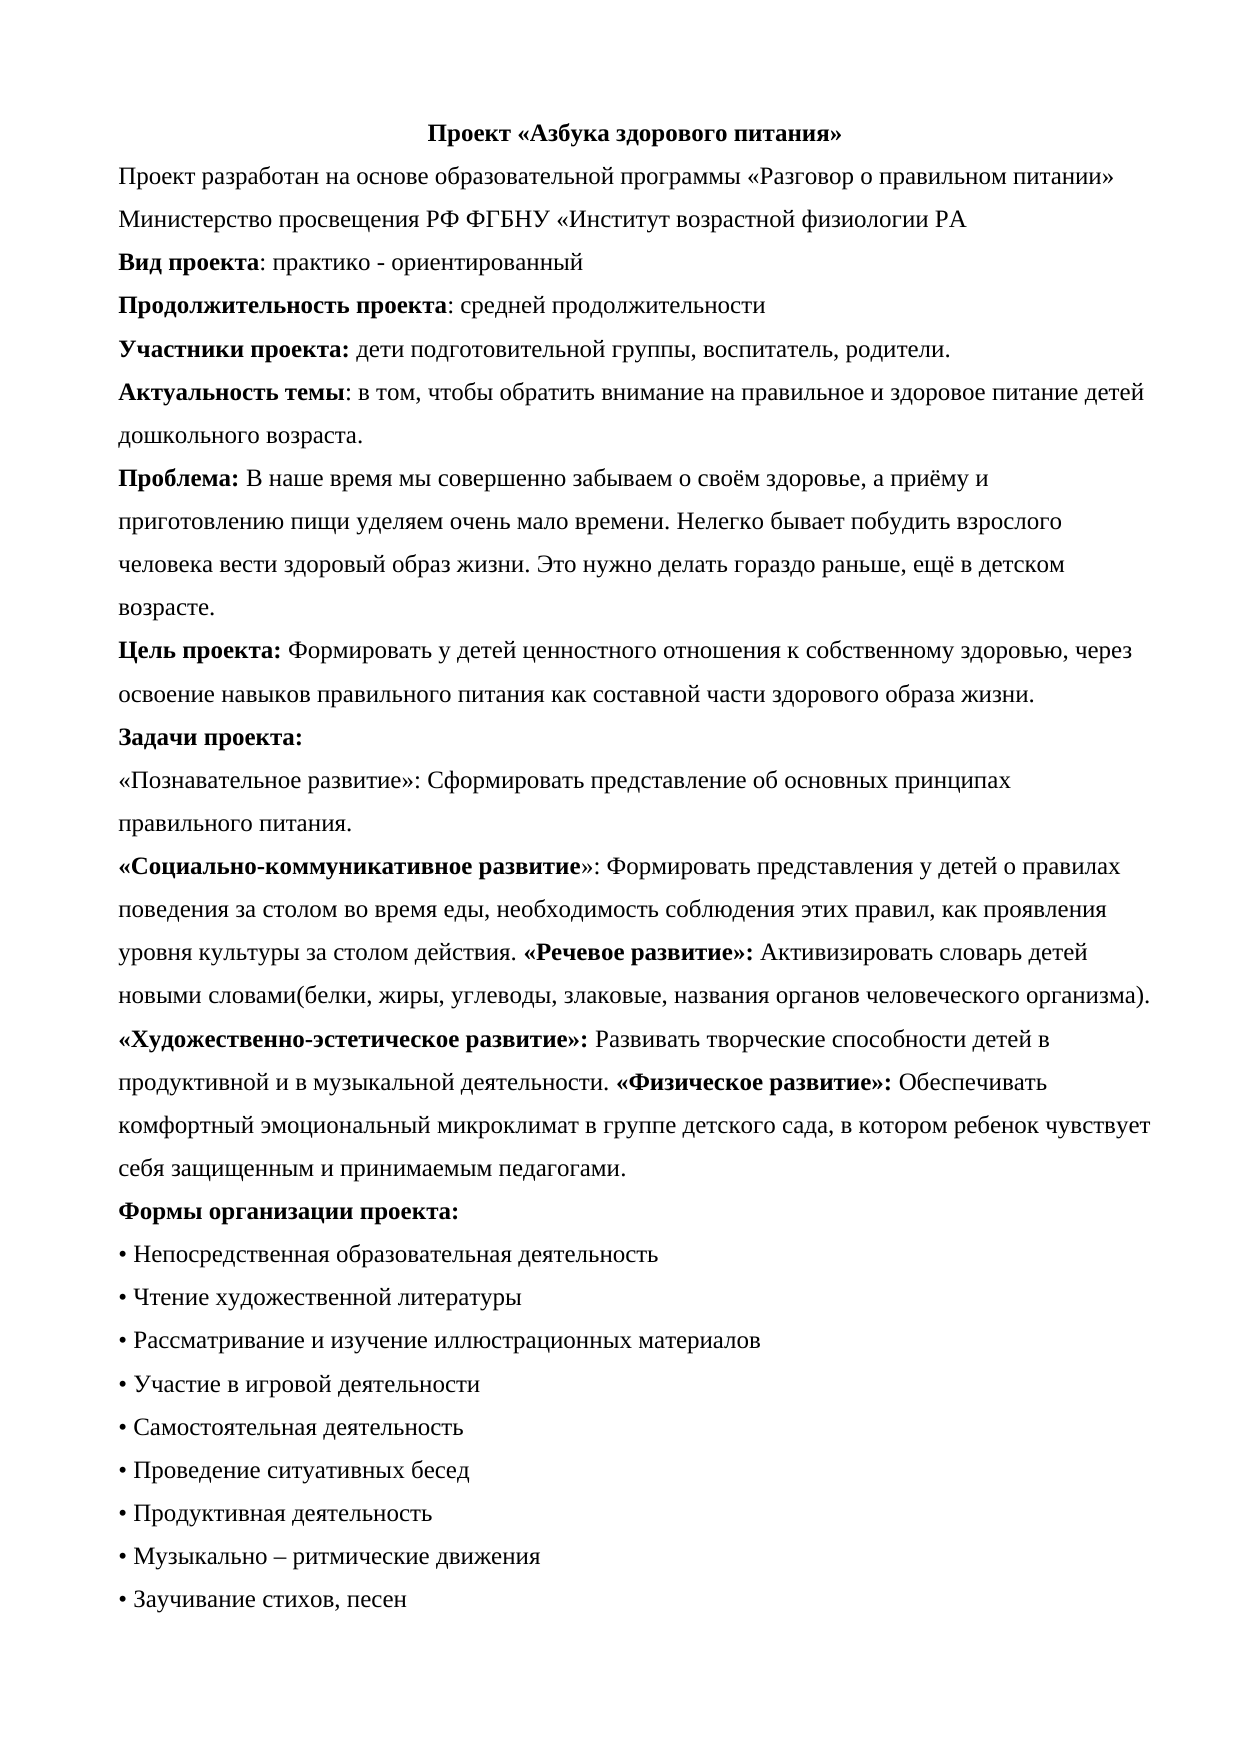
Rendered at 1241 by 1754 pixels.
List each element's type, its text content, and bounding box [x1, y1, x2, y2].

text Участники проекта: дети подготовительной группы, воспитатель, родители. [118, 334, 1152, 362]
text Задачи проекта: [118, 722, 1152, 751]
text • Рассматривание и изучение иллюстрационных материалов [118, 1326, 1152, 1354]
text «Социально-коммуникативное развитие»: Формировать представления у детей о правилах поведения за столом во время еды, необходимость соблюдения этих правил, как проявления уровня культуры за столом действия. «Речевое развитие»: Активизировать словарь детей новыми словами(белки, жиры, углеводы, злаковые, названия органов человеческого организма). «Художественно-эстетическое развитие»: Развивать творческие способности детей в продуктивной и в музыкальной деятельности. «Физическое развитие»: Обеспечивать комфортный эмоциональный микроклимат в группе детского сада, в котором ребенок чувствует себя защищенным и принимаемым педагогами. [118, 851, 1152, 1182]
text Актуальность темы: в том, чтобы обратить внимание на правильное и здоровое питание детей дошкольного возраста. [118, 377, 1152, 449]
text • Чтение художественной литературы [118, 1282, 1152, 1311]
text • Участие в игровой деятельности [118, 1369, 1152, 1397]
text • Самостоятельная деятельность [118, 1412, 1152, 1441]
text • Проведение ситуативных бесед [118, 1455, 1152, 1484]
text Формы организации проекта: [118, 1196, 1152, 1225]
text Проект разработан на основе образовательной программы «Разговор о правильном питании» Министерство просвещения РФ ФГБНУ «Институт возрастной физиологии РА [118, 161, 1152, 233]
text Проблема: В наше время мы совершенно забываем о своём здоровье, а приёму и приготовлению пищи уделяем очень мало времени. Нелегко бывает побудить взрослого человека вести здоровый образ жизни. Это нужно делать гораздо раньше, ещё в детском возрасте. [118, 463, 1152, 621]
text • Музыкально – ритмические движения [118, 1541, 1152, 1570]
text Продолжительность проекта: средней продолжительности [118, 291, 1152, 319]
text «Познавательное развитие»: Сформировать представление об основных принципах правильного питания. [118, 765, 1152, 837]
text Вид проекта: практико - ориентированный [118, 247, 1152, 276]
text • Непосредственная образовательная деятельность [118, 1239, 1152, 1268]
text • Заучивание стихов, песен [118, 1584, 1152, 1613]
text Цель проекта: Формировать у детей ценностного отношения к собственному здоровью, через освоение навыков правильного питания как составной части здорового образа жизни. [118, 636, 1152, 707]
text • Продуктивная деятельность [118, 1498, 1152, 1527]
text Проект «Азбука здорового питания» [118, 118, 1152, 147]
